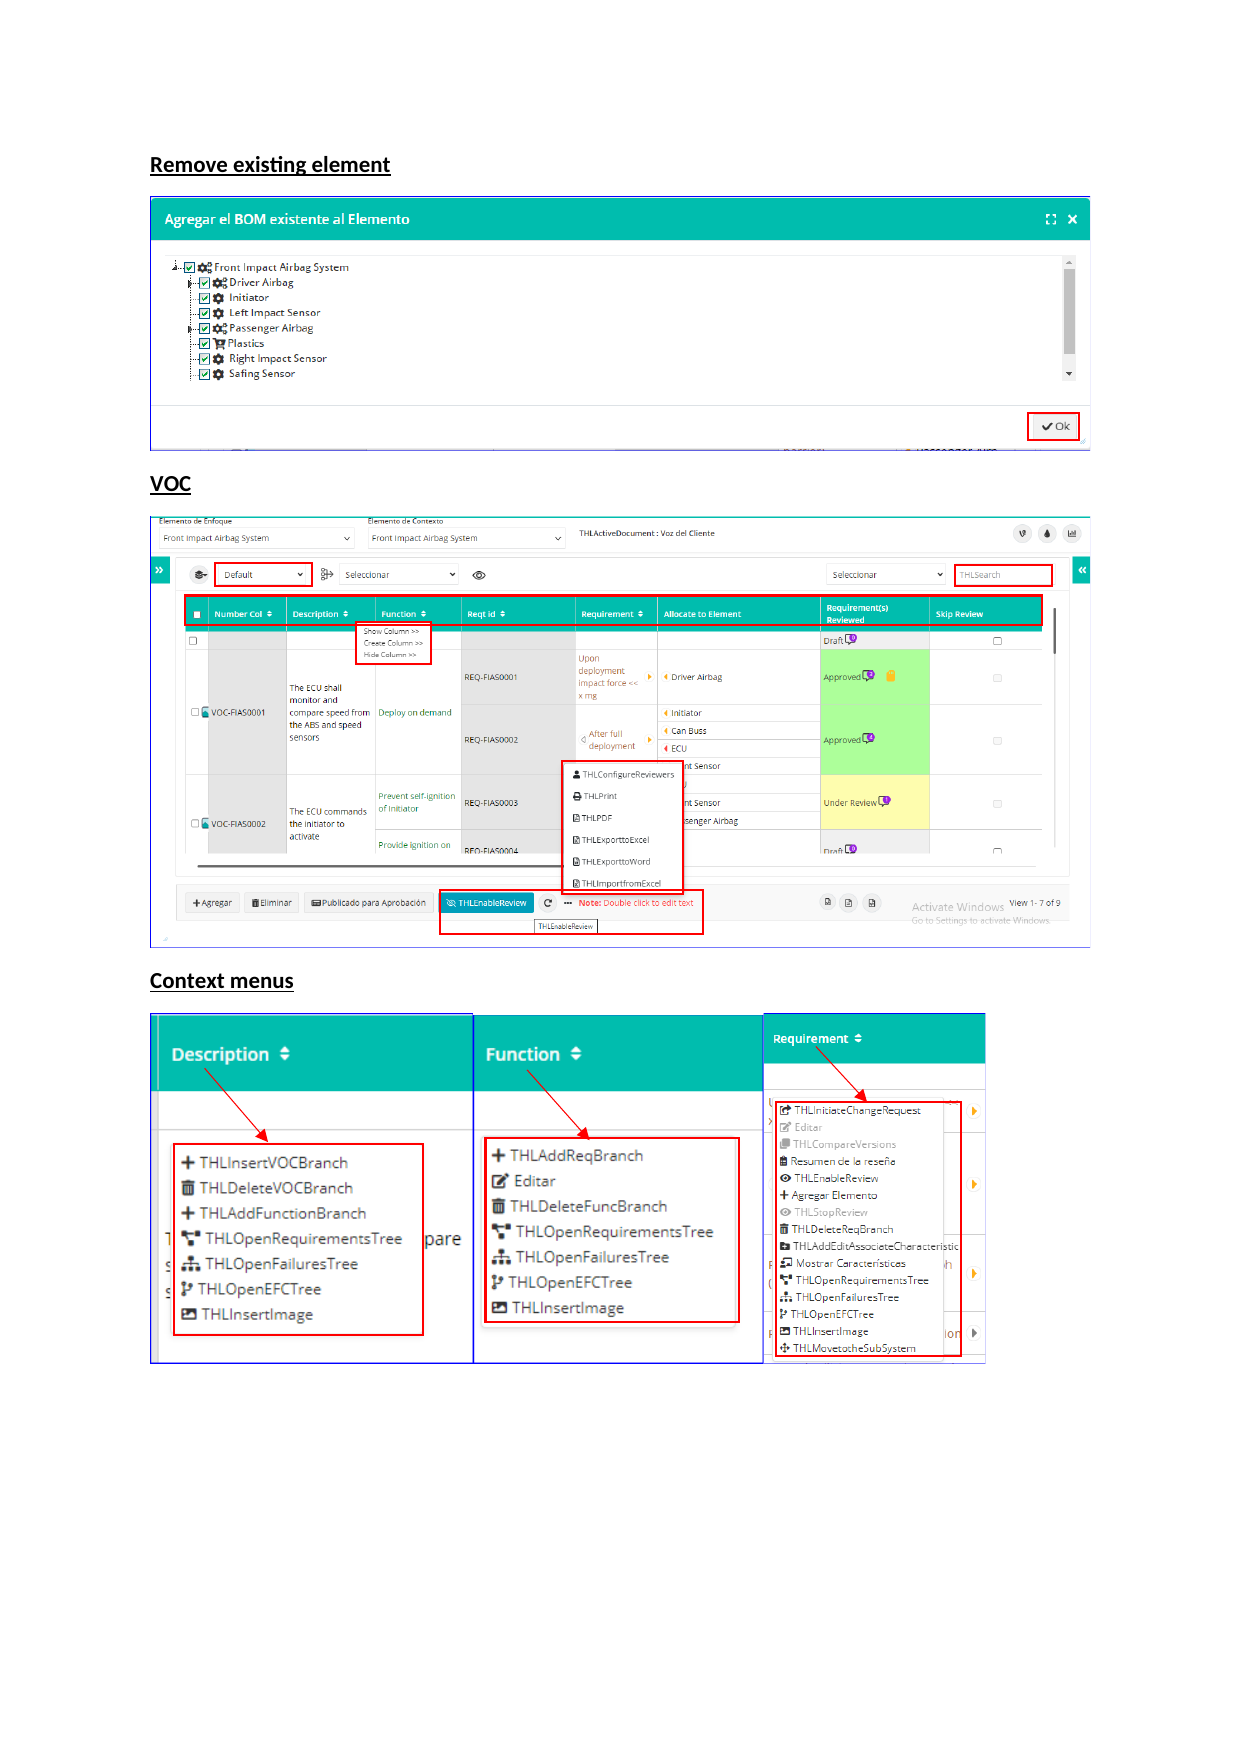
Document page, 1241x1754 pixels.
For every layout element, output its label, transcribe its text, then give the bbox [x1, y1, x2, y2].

picture [150, 1013, 986, 1364]
text VOC [150, 469, 1090, 497]
picture [150, 196, 1091, 451]
picture [150, 516, 1091, 948]
text Remove existing element [150, 150, 1090, 178]
text Context menus [150, 967, 1090, 995]
